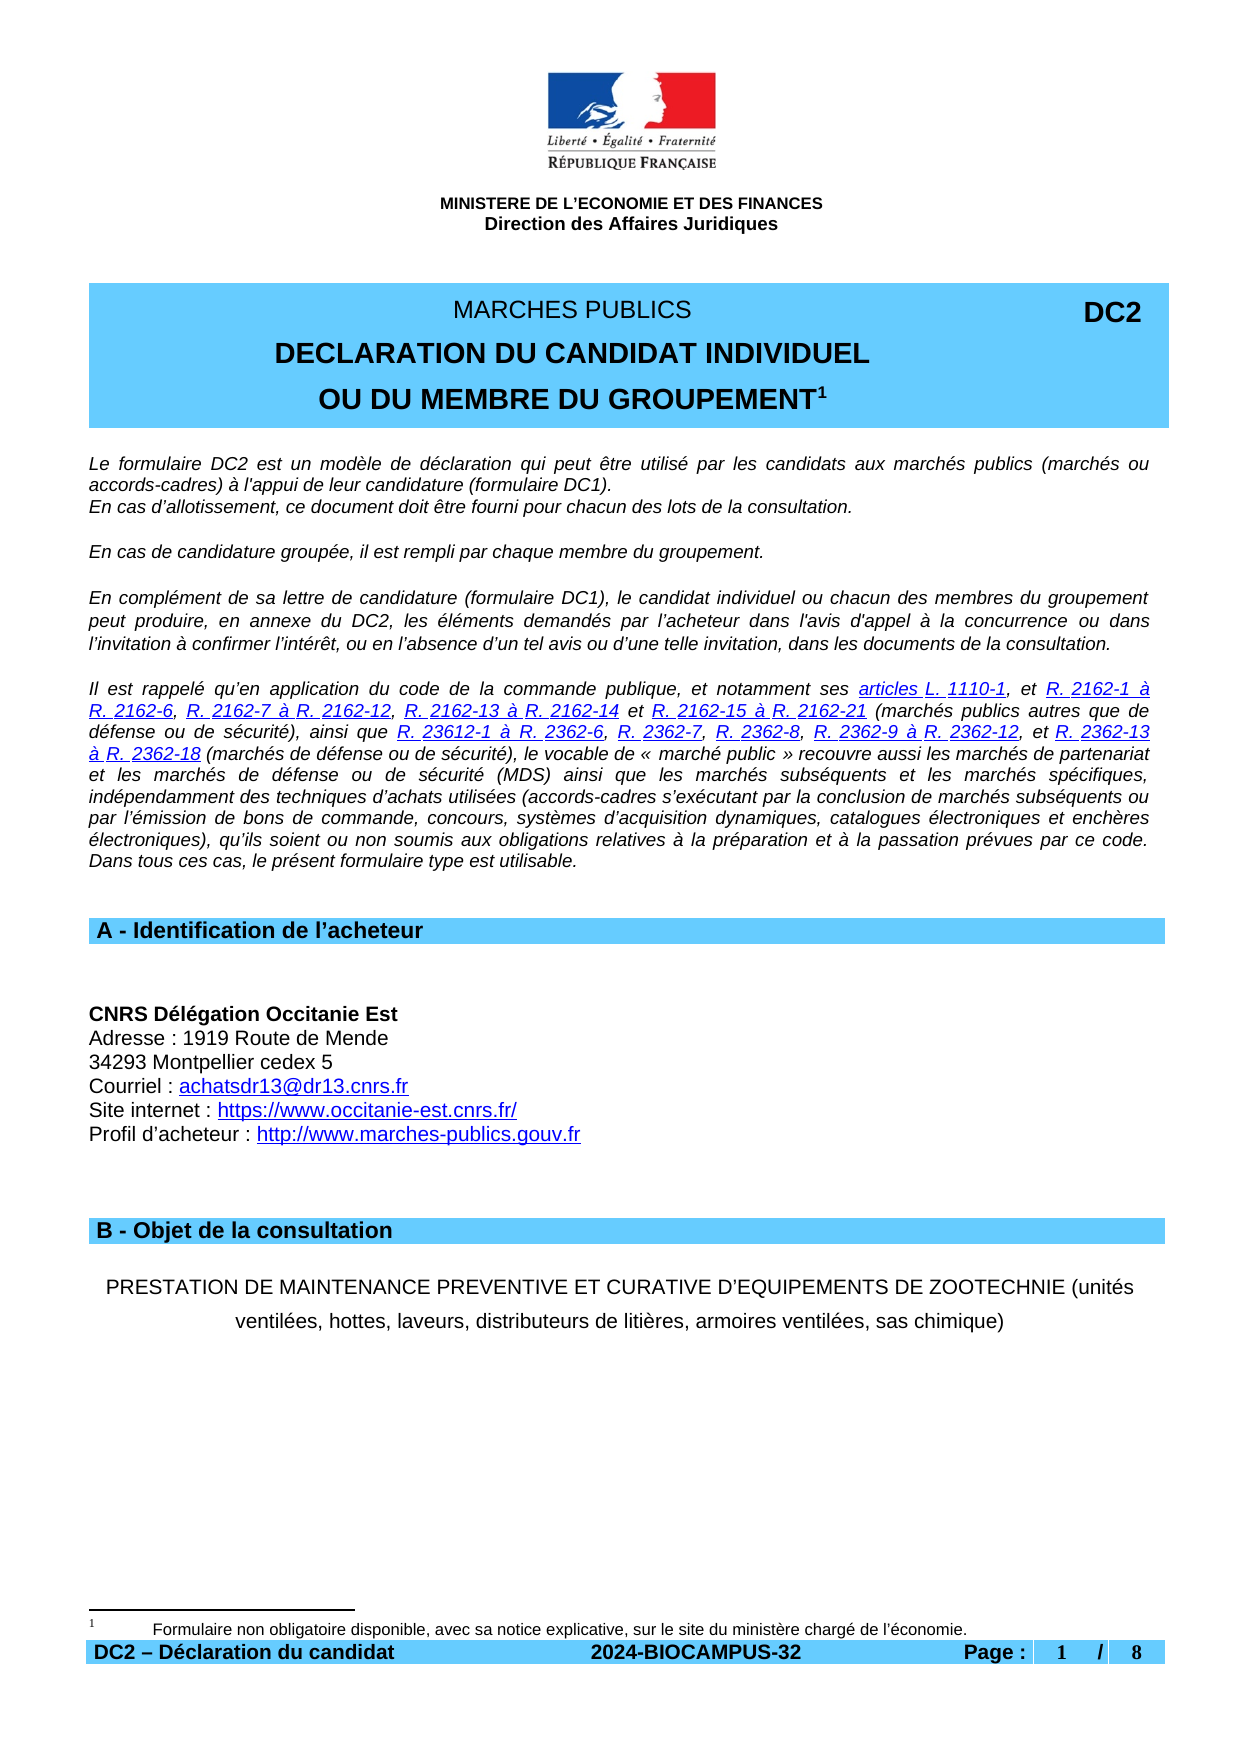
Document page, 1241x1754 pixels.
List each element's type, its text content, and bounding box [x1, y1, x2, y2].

text Il est rappelé qu’en application du code de la commande publique, et notamment ses articles L. 1110-1, et R. 2162-1 à R. 2162-6, R. 2162-7 à R. 2162-12, R. 2162-13 à R. 2162-14 et R. 2162-15 à R. 2162-21 (marchés publics autres que de défense ou de sécurité), ainsi que R. 23612-1 à R. 2362-6, R. 2362-7, R. 2362-8, R. 2362-9 à R. 2362-12, et R. 2362-13 à R. 2362-18 (marchés de défense ou de sécurité), le vocable de « marché public » recouvre aussi les marchés de partenariat et les marchés de défense ou de sécurité (MDS) ainsi que les marchés subséquents et les marchés spécifiques, indépendamment des techniques d’achats utilisées (accords-cadres s’exécutant par la conclusion de marchés subséquents ou par l’émission de bons de commande, concours, systèmes d’acquisition dynamiques, catalogues électroniques et enchères électroniques), qu’ils soient ou non soumis aux obligations relatives à la préparation et à la passation prévues par ce code. Dans tous ces cas, le présent formulaire type est utilisable. [89, 678, 1152, 872]
text En cas de candidature groupée, il est rempli par chaque membre du groupement. [89, 541, 1152, 563]
subtitle Le formulaire DC2 est un modèle de déclaration qui peut être utilisé par les candidats aux marchés publics (marchés ou accords-cadres) à l'appui de leur candidature (formulaire DC1). [89, 452, 1152, 496]
text PRESTATION DE MAINTENANCE PREVENTIVE ET CURATIVE D’EQUIPEMENTS DE ZOOTECHNIE (unités ventilées, hottes, laveurs, distributeurs de litières, armoires ventilées, sas chimique) [89, 1268, 1152, 1335]
table_header DC2 [1056, 283, 1169, 428]
text Site internet : https://www.occitanie-est.cnrs.fr/ [89, 1098, 1152, 1122]
text Courriel : achatsdr13@dr13.cnrs.fr [89, 1074, 1152, 1098]
text En complément de sa lettre de candidature (formulaire DC1), le candidat individuel ou chacun des membres du groupement peut produire, en annexe du DC2, les éléments demandés par l’acheteur dans l'avis d'appel à la concurrence ou dans l’invitation à confirmer l’intérêt, ou en l’absence d’un tel avis ou d’une telle invitation, dans les documents de la consultation. [89, 587, 1152, 654]
text CNRS Délégation Occitanie Est [89, 1002, 1152, 1026]
text Profil d’acheteur : http://www.marches-publics.gouv.fr [89, 1122, 1152, 1146]
picture [546, 71, 716, 170]
table_header MARCHES PUBLICS DECLARATION DU candidat INDIVIDUEL OU DU MEMBRE DU GROUPEMENT [89, 283, 1056, 428]
table_header MINISTERE DE L’ECONOMIE ET DES FINANCES Direction des Affaires Juridiques [89, 71, 1174, 258]
subtitle En cas d’allotissement, ce document doit être fourni pour chacun des lots de la consultation. [89, 496, 1152, 517]
text Adresse : 1919 Route de Mende [89, 1026, 1152, 1050]
table_header A - Identification de l’acheteur [89, 918, 1165, 944]
table_header B - Objet de la consultation [89, 1218, 1165, 1244]
text 34293 Montpellier cedex 5 [89, 1050, 1152, 1074]
